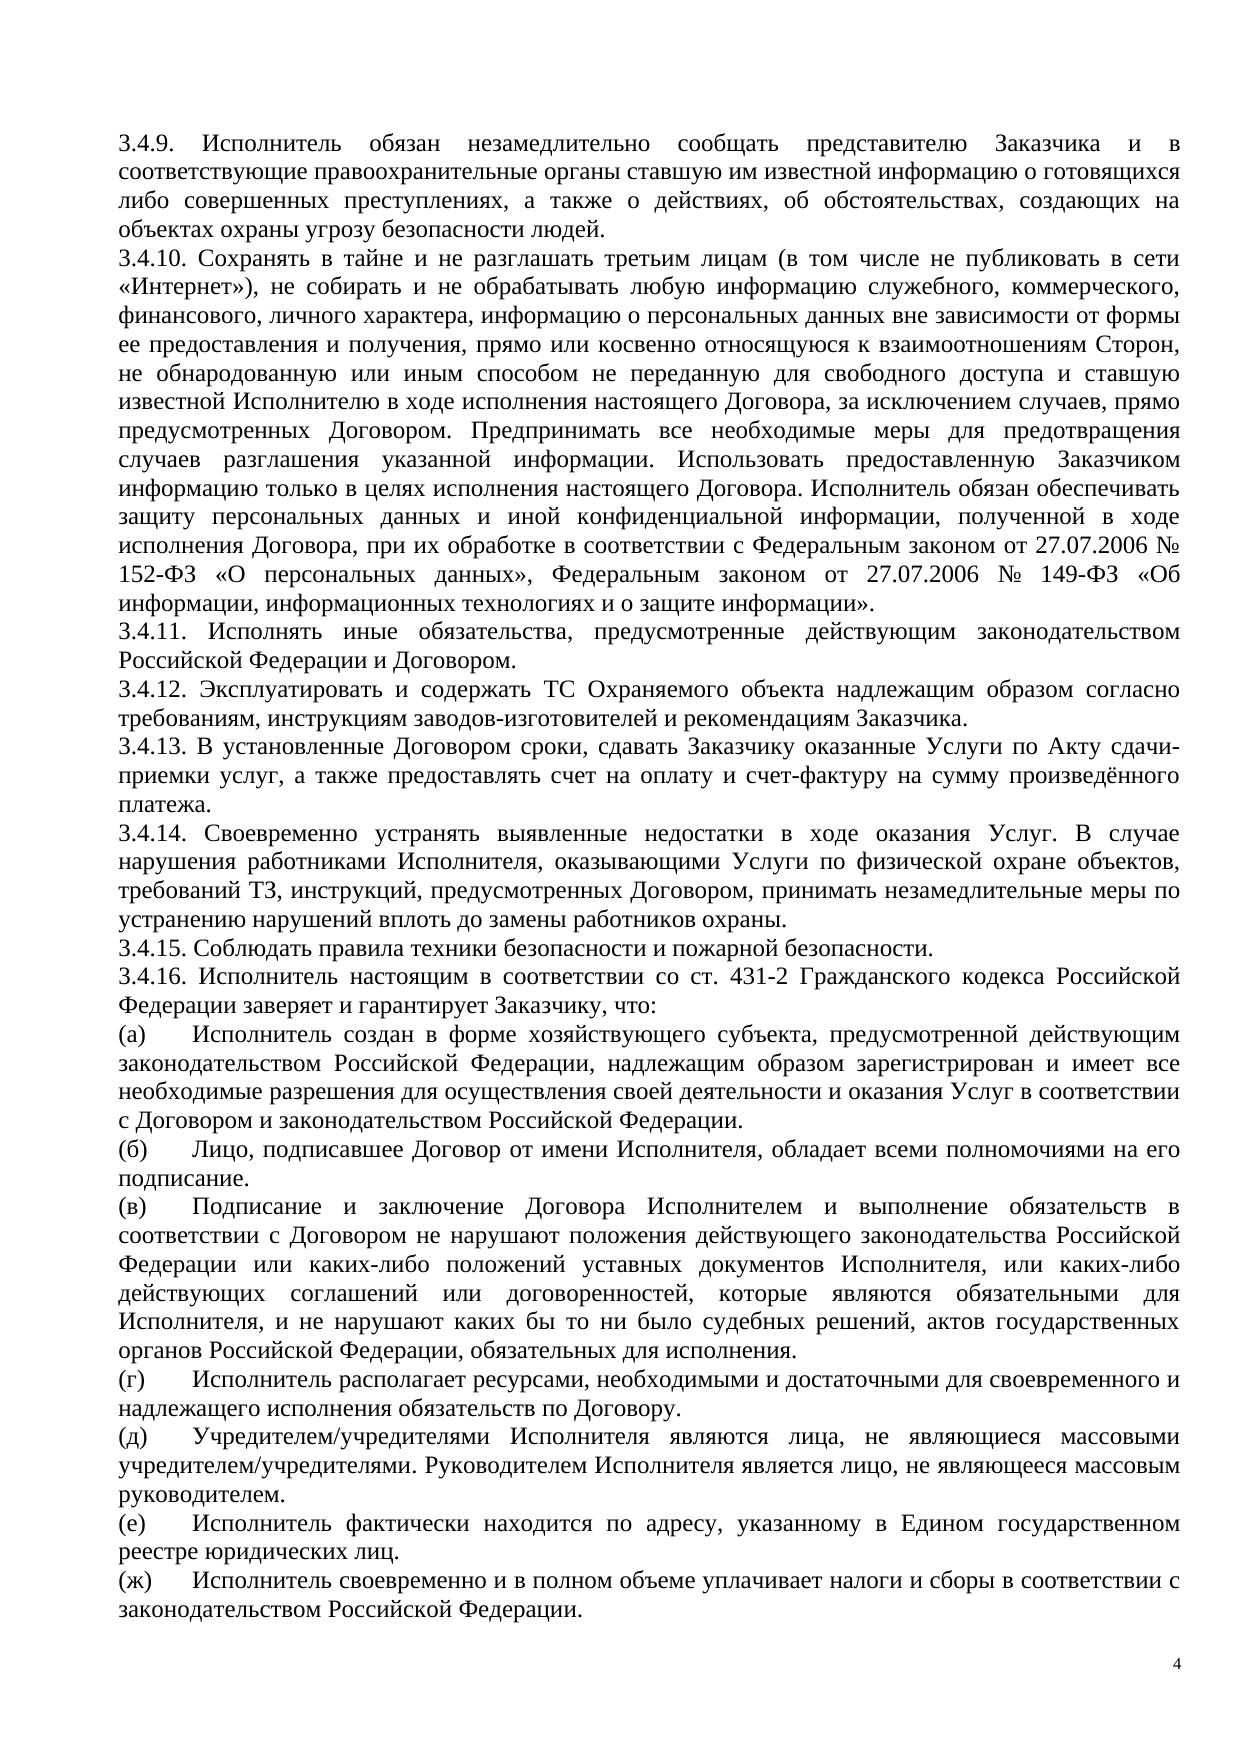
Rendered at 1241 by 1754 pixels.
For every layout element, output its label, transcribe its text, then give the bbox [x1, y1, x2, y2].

text 3.4.9. Исполнитель обязан незамедлительно сообщать представителю Заказчика и в соответствующие правоохранительные органы ставшую им известной информацию о готовящихся либо совершенных преступлениях, а также о действиях, об обстоятельствах, создающих на объектах охраны угрозу безопасности людей. [118, 128, 1181, 243]
text 3.4.12. Эксплуатировать и содержать ТС Охраняемого объекта надлежащим образом согласно требованиям, инструкциям заводов-изготовителей и рекомендациям Заказчика. [118, 674, 1181, 731]
text 3.4.14. Своевременно устранять выявленные недостатки в ходе оказания Услуг. В случае нарушения работниками Исполнителя, оказывающими Услуги по физической охране объектов, требований ТЗ, инструкций, предусмотренных Договором, принимать незамедлительные меры по устранению нарушений вплоть до замены работников охраны. [118, 818, 1181, 933]
text 3.4.16. Исполнитель настоящим в соответствии со ст. 431-2 Гражданского кодекса Российской Федерации заверяет и гарантирует Заказчику, что: [118, 961, 1181, 1019]
text 3.4.10. Сохранять в тайне и не разглашать третьим лицам (в том числе не публиковать в сети «Интернет»), не собирать и не обрабатывать любую информацию служебного, коммерческого, финансового, личного характера, информацию о персональных данных вне зависимости от формы ее предоставления и получения, прямо или косвенно относящуюся к взаимоотношениям Сторон, не обнародованную или иным способом не переданную для свободного доступа и ставшую известной Исполнителю в ходе исполнения настоящего Договора, за исключением случаев, прямо предусмотренных Договором. Предпринимать все необходимые меры для предотвращения случаев разглашения указанной информации. Использовать предоставленную Заказчиком информацию только в целях исполнения настоящего Договора. Исполнитель обязан обеспечивать защиту персональных данных и иной конфиденциальной информации, полученной в ходе исполнения Договора, при их обработке в соответствии с Федеральным законом от 27.07.2006 № 152-ФЗ «О персональных данных», Федеральным законом от 27.07.2006 № 149-ФЗ «Об информации, информационных технологиях и о защите информации». [118, 243, 1181, 616]
text (в) Подписание и заключение Договора Исполнителем и выполнение обязательств в соответствии с Договором не нарушают положения действующего законодательства Российской Федерации или каких-либо положений уставных документов Исполнителя, или каких-либо действующих соглашений или договоренностей, которые являются обязательными для Исполнителя, и не нарушают каких бы то ни было судебных решений, актов государственных органов Российской Федерации, обязательных для исполнения. [118, 1191, 1181, 1364]
text (а) Исполнитель создан в форме хозяйствующего субъекта, предусмотренной действующим законодательством Российской Федерации, надлежащим образом зарегистрирован и имеет все необходимые разрешения для осуществления своей деятельности и оказания Услуг в соответствии с Договором и законодательством Российской Федерации. [118, 1019, 1181, 1134]
text (ж) Исполнитель своевременно и в полном объеме уплачивает налоги и сборы в соответствии с законодательством Российской Федерации. [118, 1565, 1181, 1623]
text 3.4.15. Соблюдать правила техники безопасности и пожарной безопасности. [118, 933, 1181, 961]
text (е) Исполнитель фактически находится по адресу, указанному в Едином государственном реестре юридических лиц. [118, 1508, 1181, 1565]
text 3.4.13. В установленные Договором сроки, сдавать Заказчику оказанные Услуги по Акту сдачи-приемки услуг, а также предоставлять счет на оплату и счет-фактуру на сумму произведённого платежа. [118, 731, 1181, 818]
text 3.4.11. Исполнять иные обязательства, предусмотренные действующим законодательством Российской Федерации и Договором. [118, 616, 1181, 674]
text (г) Исполнитель располагает ресурсами, необходимыми и достаточными для своевременного и надлежащего исполнения обязательств по Договору. [118, 1364, 1181, 1421]
text (д) Учредителем/учредителями Исполнителя являются лица, не являющиеся массовыми учредителем/учредителями. Руководителем Исполнителя является лицо, не являющееся массовым руководителем. [118, 1421, 1181, 1508]
text (б) Лицо, подписавшее Договор от имени Исполнителя, обладает всеми полномочиями на его подписание. [118, 1134, 1181, 1191]
